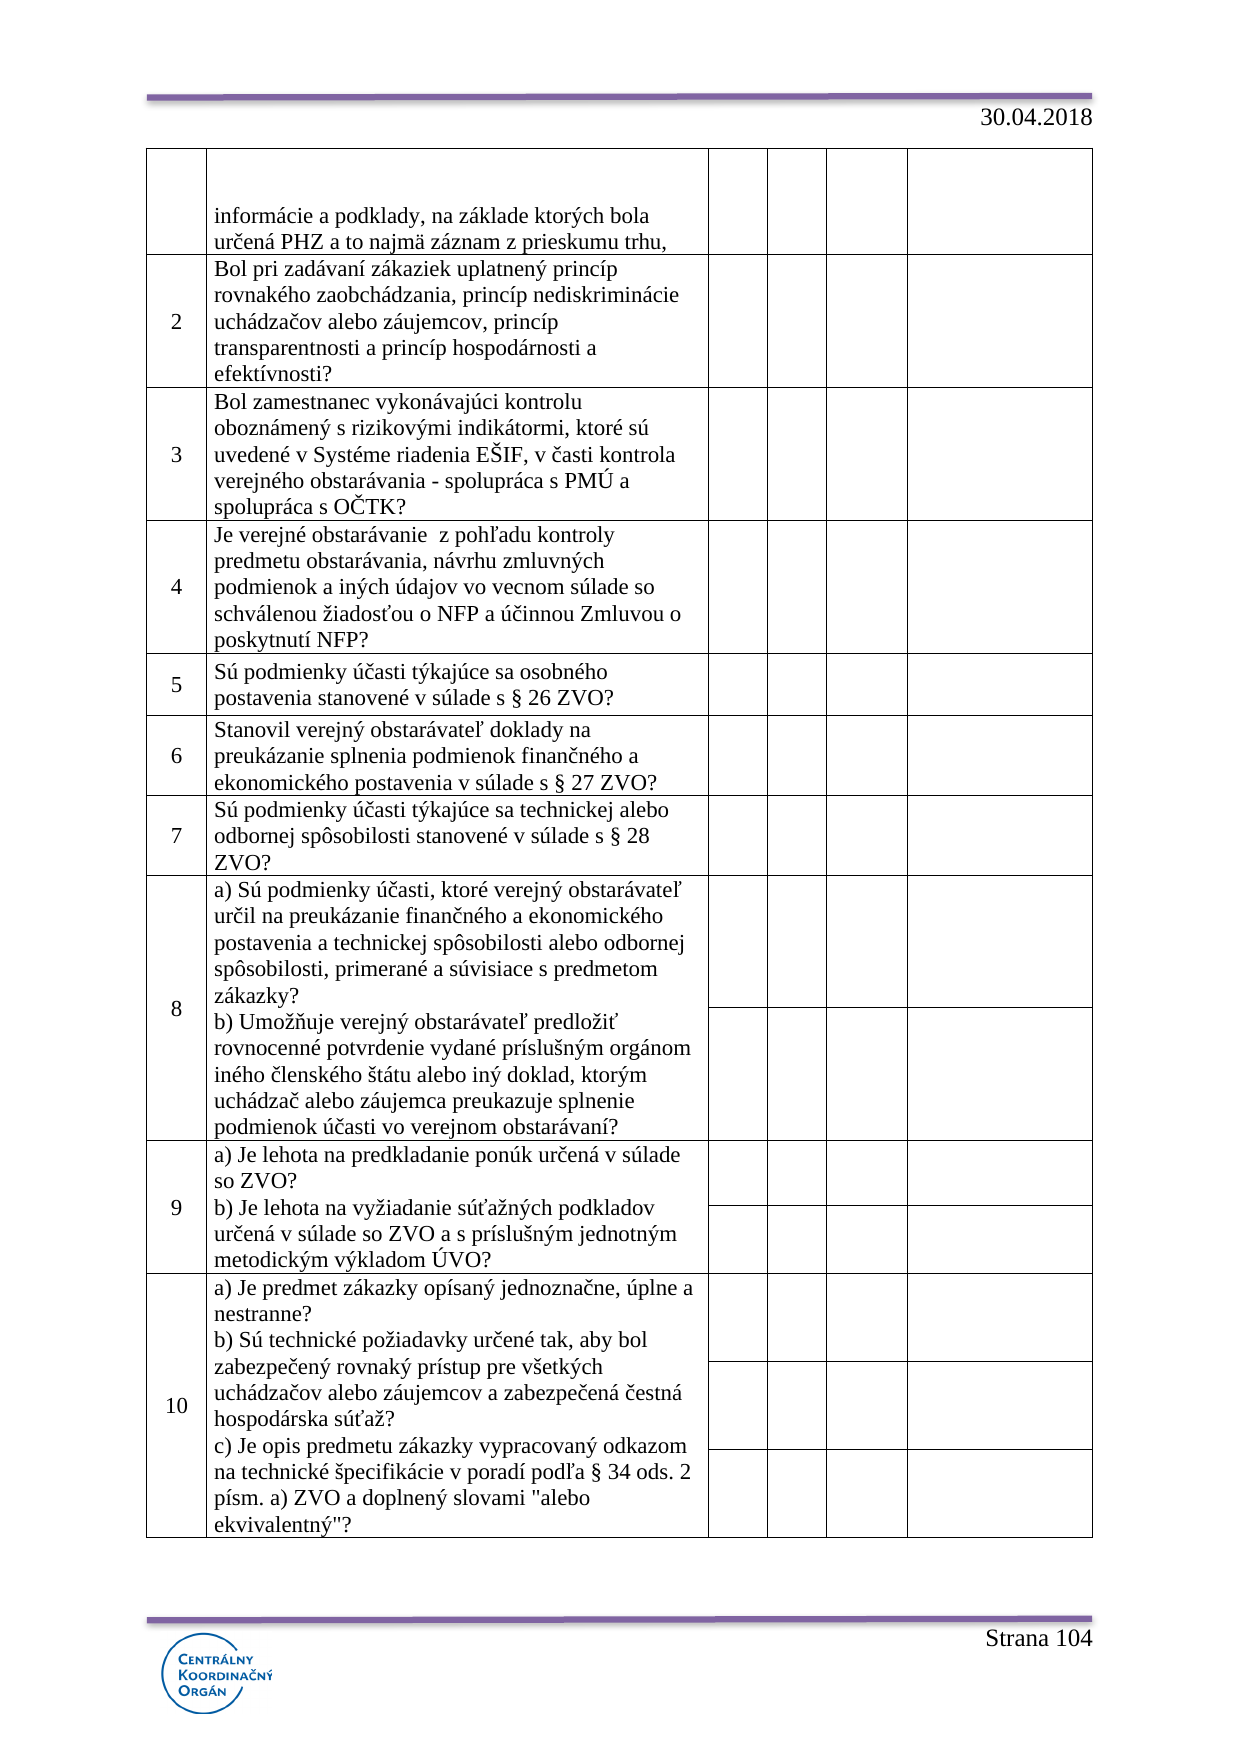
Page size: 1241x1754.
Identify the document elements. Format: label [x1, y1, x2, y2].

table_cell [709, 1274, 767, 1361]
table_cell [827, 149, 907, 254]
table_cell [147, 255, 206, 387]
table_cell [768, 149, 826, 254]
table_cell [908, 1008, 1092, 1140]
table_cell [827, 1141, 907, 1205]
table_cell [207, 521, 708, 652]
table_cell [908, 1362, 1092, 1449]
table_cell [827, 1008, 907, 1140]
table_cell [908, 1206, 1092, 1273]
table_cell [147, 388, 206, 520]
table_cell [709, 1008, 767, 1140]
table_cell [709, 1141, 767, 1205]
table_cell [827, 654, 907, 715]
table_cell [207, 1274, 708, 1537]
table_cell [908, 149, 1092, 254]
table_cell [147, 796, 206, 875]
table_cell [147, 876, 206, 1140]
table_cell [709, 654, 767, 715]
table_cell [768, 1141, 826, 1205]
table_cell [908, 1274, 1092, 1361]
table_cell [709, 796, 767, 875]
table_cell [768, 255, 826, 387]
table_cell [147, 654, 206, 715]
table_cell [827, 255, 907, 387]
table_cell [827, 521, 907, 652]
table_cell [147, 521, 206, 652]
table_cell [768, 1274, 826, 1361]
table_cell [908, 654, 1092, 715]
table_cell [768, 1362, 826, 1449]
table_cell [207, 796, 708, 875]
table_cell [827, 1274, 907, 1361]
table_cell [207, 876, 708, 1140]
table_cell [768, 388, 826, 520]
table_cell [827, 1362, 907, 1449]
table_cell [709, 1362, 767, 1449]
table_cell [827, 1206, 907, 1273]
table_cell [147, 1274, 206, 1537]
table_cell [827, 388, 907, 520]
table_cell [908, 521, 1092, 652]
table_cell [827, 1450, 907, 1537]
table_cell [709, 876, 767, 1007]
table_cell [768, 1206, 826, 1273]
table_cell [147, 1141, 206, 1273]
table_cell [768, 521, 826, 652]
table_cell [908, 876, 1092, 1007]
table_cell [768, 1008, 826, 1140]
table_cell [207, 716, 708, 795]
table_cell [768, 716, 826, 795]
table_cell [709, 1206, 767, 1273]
picture [159, 1631, 272, 1713]
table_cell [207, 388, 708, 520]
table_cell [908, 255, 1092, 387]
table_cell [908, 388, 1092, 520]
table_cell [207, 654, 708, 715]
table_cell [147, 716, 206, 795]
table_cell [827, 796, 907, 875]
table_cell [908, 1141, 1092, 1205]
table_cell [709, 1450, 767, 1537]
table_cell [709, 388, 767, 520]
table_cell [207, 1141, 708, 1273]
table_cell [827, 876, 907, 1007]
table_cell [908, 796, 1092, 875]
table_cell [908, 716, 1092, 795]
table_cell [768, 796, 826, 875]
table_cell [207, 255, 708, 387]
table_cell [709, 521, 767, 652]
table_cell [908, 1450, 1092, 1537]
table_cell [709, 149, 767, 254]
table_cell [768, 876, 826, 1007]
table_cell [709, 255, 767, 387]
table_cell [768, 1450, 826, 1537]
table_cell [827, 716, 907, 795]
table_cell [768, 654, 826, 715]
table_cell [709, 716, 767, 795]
